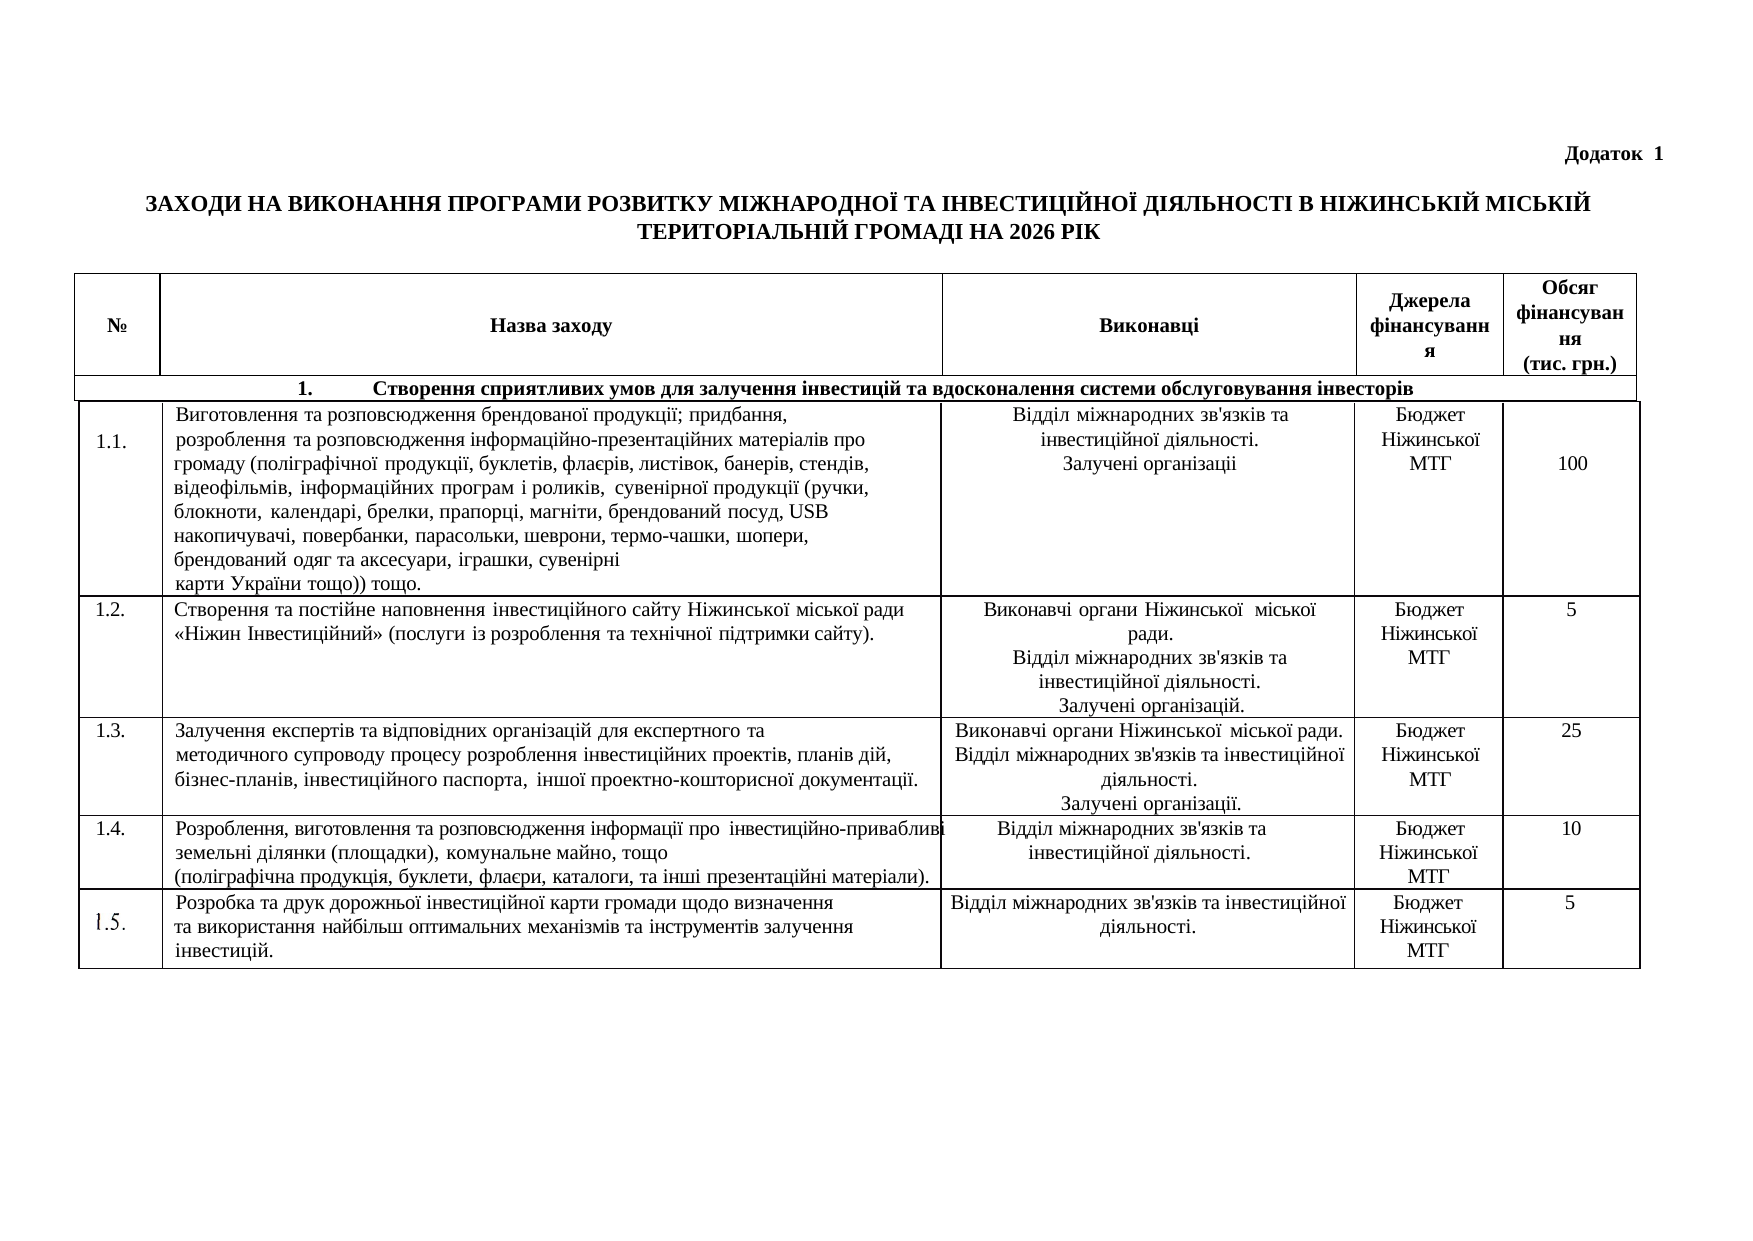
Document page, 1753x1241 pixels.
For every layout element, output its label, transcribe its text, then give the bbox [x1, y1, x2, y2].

table_cell Бюджет Ніжинської МТГ [1355, 816, 1502, 888]
table_cell 1.2. [80, 597, 162, 717]
table_header Виконавці [943, 274, 1356, 375]
table_cell Бюджет Ніжинської МТГ [1355, 890, 1502, 968]
table_header Назва заходу [161, 274, 942, 375]
table_cell Створення та постійне наповнення інвестиційного сайту Ніжинської міської ради «Ніжин Iнвестиційний» (послуги із розроблення та технічної підтримки сайту). [163, 597, 940, 717]
text ЗАХОДИ НА ВИКОНАННЯ ПРОГРАМИ РОЗВИТКУ МІЖНАРОДНОЇ ТА ІНВЕСТИЦІЙНОЇ ДІЯЛЬНОСТІ В НІЖИНСЬКІЙ МІСЬКІЙ ТЕРИТОРІАЛЬНІЙ ГРОМАДІ НА 2026 РІК [73, 189, 1663, 244]
table_cell Створення сприятливих умов для залучення інвестицій та вдосконалення системи обслуговування інвесторів [75, 376, 1636, 400]
table_cell 1.4. [80, 816, 162, 888]
table_cell Відділ міжнародних зв'язків та інвестиційної діяльності. [942, 816, 1354, 888]
table_cell Розробка та друк дорожньої інвестиційної карти громади щодо визначення та використання найбільш оптимальних механізмів та інструментів залучення інвестицій. [163, 890, 940, 968]
table_header Відділ міжнародних зв'язків та інвестиційної діяльності. Залучені організаціі [942, 402, 1354, 595]
text Додаток 1 [74, 139, 1663, 165]
table_header № [75, 274, 159, 375]
table_cell Бюджет Ніжинської МТГ [1355, 718, 1502, 814]
table_header Джерела фінансування [1357, 274, 1503, 375]
table_cell Залучення експертів та відповідних організацій для експертного та методичного супроводу процесу розроблення інвестиційних проектів, планів дій, бізнес-планів, інвестиційного паспорта, іншої проектно-кошторисної документації. [163, 718, 940, 814]
table_cell [80, 890, 162, 968]
table_cell Бюджет Ніжинської МТГ [1355, 597, 1502, 717]
table_header Виготовлення та розповсюдження брендованої продукції; придбання, розроблення та розповсюдження інформаційно-презентаційних матеріалів про громаду (поліграфічної продукції, буклетів, флаєрів, листівок, банерів, стендів, відеофільмів, інформаційних програм i роликів, сувенірної продукції (ручки, блокноти, календарі, брелки, прапорці, магніти, брендований посуд, USB накопичувачі, повербанки, парасольки, шеврони, термо-чашки, шопери, брендований одяг та аксесуари, іграшки, сувенірні карти України тощо)) тощо. [163, 402, 941, 595]
table_header 1.1. [80, 402, 162, 595]
table_cell 10 [1504, 816, 1639, 888]
table_cell Розроблення, виготовлення та розповсюдження інформації про інвестиційно-привабливі земельні ділянки (площадки), комунальне майно, тощо (поліграфічна продукція, буклети, флаєри, каталоги, та інші презентаційні матеріали). [163, 816, 940, 888]
table_cell 5 [1504, 597, 1639, 717]
table_header Обсяг фінансування (тис. грн.) [1504, 274, 1636, 375]
table_header Бюджет Ніжинської МТГ [1355, 402, 1503, 595]
table_cell 25 [1504, 718, 1639, 814]
picture [96, 913, 125, 930]
table_cell 5 [1504, 890, 1639, 968]
table_cell Виконавчі органи Ніжинської міської ради. Відділ міжнародних зв'язків та інвестиційної діяльності. Залучені організації. [942, 718, 1354, 814]
table_header 100 [1504, 402, 1639, 595]
table_cell Виконавчі органи Ніжинської міської ради. Відділ міжнародних зв'язків та інвестиційної діяльності. Залучені організацій. [942, 597, 1354, 717]
table_cell Відділ міжнародних зв'язків та інвестиційної діяльності. [942, 890, 1354, 968]
table_cell 1.3. [80, 718, 162, 814]
